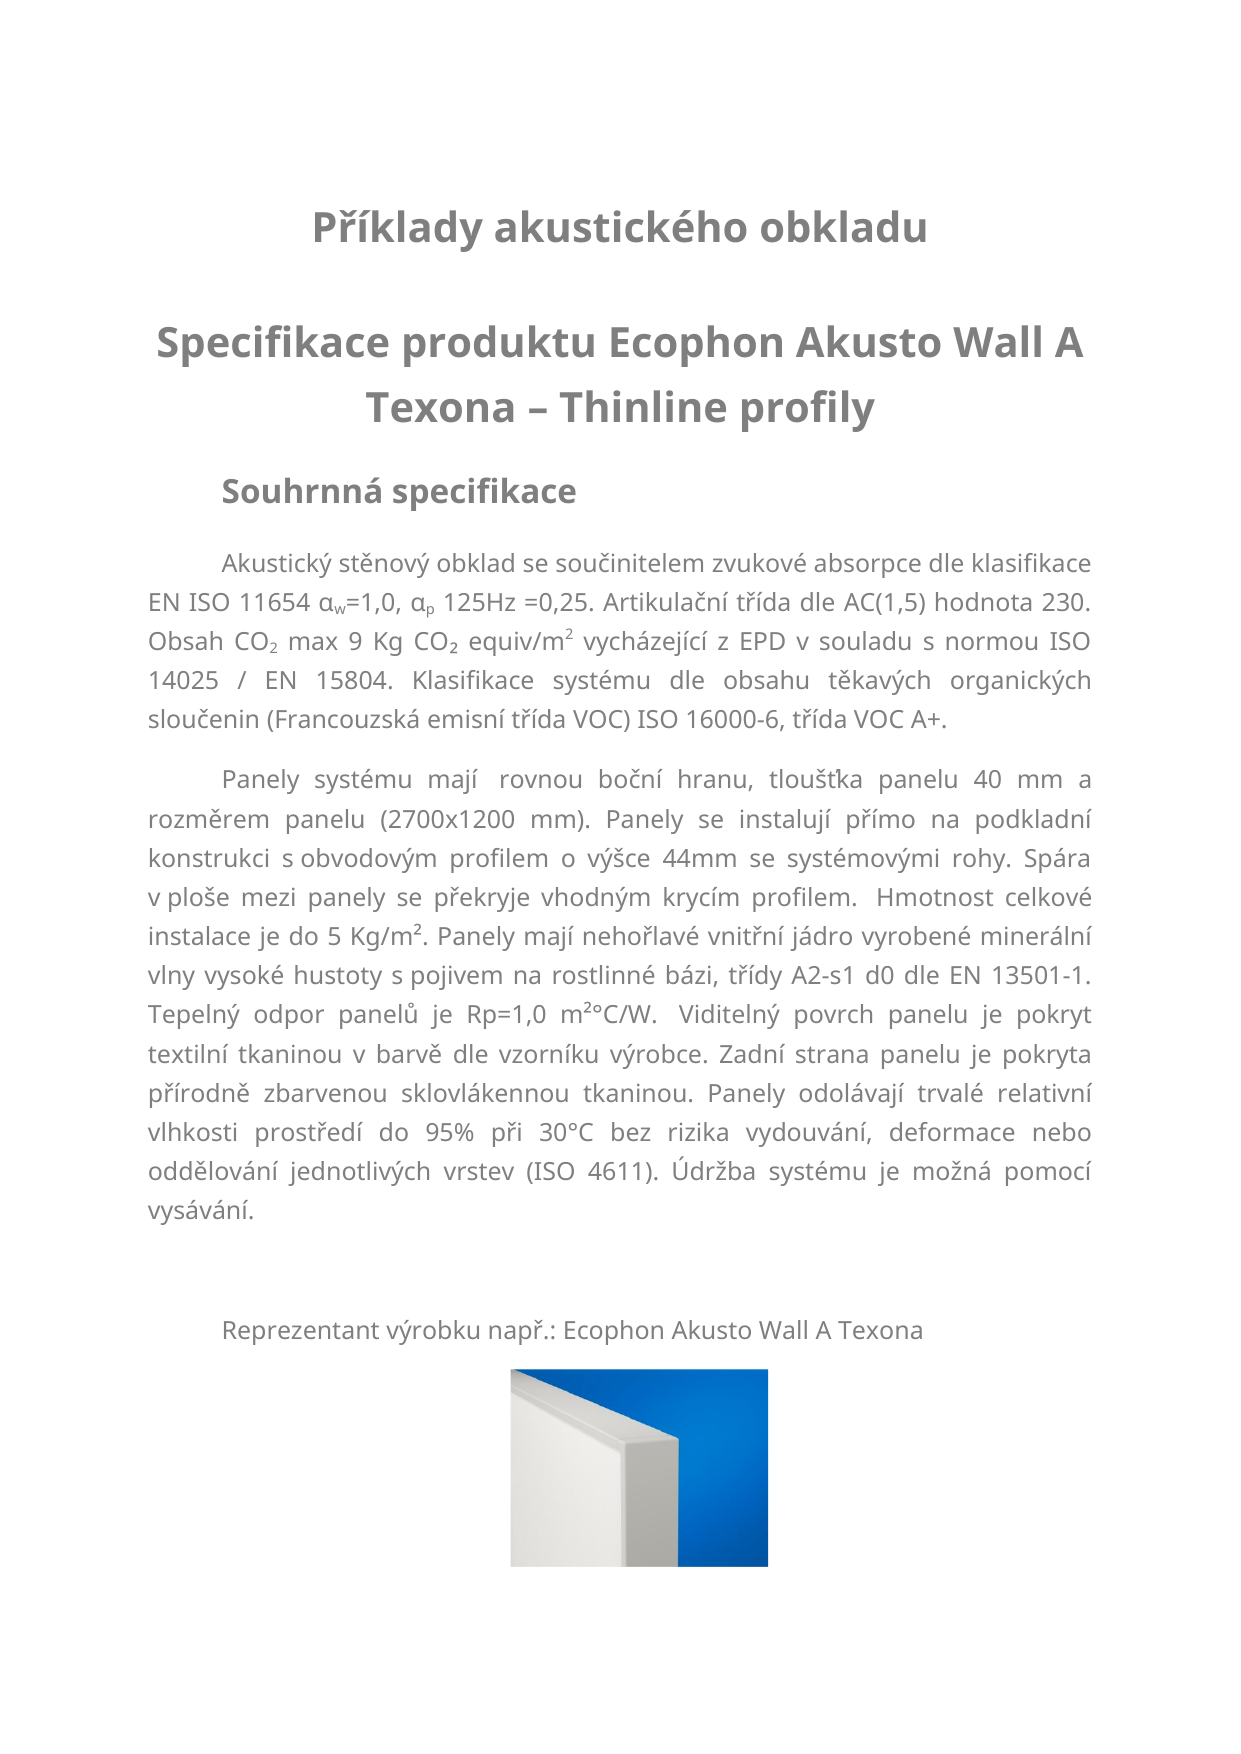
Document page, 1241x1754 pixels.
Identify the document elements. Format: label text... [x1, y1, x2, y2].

text Akustický stěnový obklad se součinitelem zvukové absorpce dle klasifikace EN ISO 11654 αw=1,0, αp 125Hz =0,25. Artikulační třída dle AC(1,5) hodnota 230. Obsah CO2 max 9 Kg CO₂ equiv/m2 vycházející z EPD v souladu s normou ISO 14025 / EN 15804. Klasifikace systému dle obsahu těkavých organických sloučenin (Francouzská emisní třída VOC) ISO 16000-6, třída VOC A+. [148, 546, 1093, 736]
text Panely systému mají rovnou boční hranu, tloušťka panelu 40 mm a rozměrem panelu (2700x1200 mm). Panely se instalují přímo na podkladní konstrukci s obvodovým profilem o výšce 44mm se systémovými rohy. Spára v ploše mezi panely se překryje vhodným krycím profilem. Hmotnost celkové instalace je do 5 Kg/m². Panely mají nehořlavé vnitřní jádro vyrobené minerální vlny vysoké hustoty s pojivem na rostlinné bázi, třídy A2-s1 d0 dle EN 13501-1. Tepelný odpor panelů je Rp=1,0 m²°C/W. Viditelný povrch panelu je pokryt textilní tkaninou v barvě dle vzorníku výrobce. Zadní strana panelu je pokryta přírodně zbarvenou sklovlákennou tkaninou. Panely odolávají trvalé relativní vlhkosti prostředí do 95% při 30°C bez rizika vydouvání, deformace nebo oddělování jednotlivých vrstev (ISO 4611). Údržba systému je možná pomocí vysávání. [148, 762, 1093, 1227]
text Reprezentant výrobku např.: Ecophon Akusto Wall A Texona [148, 1313, 1093, 1347]
subtitle Souhrnná specifikace [148, 468, 1093, 514]
subtitle Specifikace produktu Ecophon Akusto Wall A Texona – Thinline profily [148, 313, 1093, 435]
picture [508, 1367, 769, 1565]
subtitle Příklady akustického obkladu [148, 198, 1093, 254]
